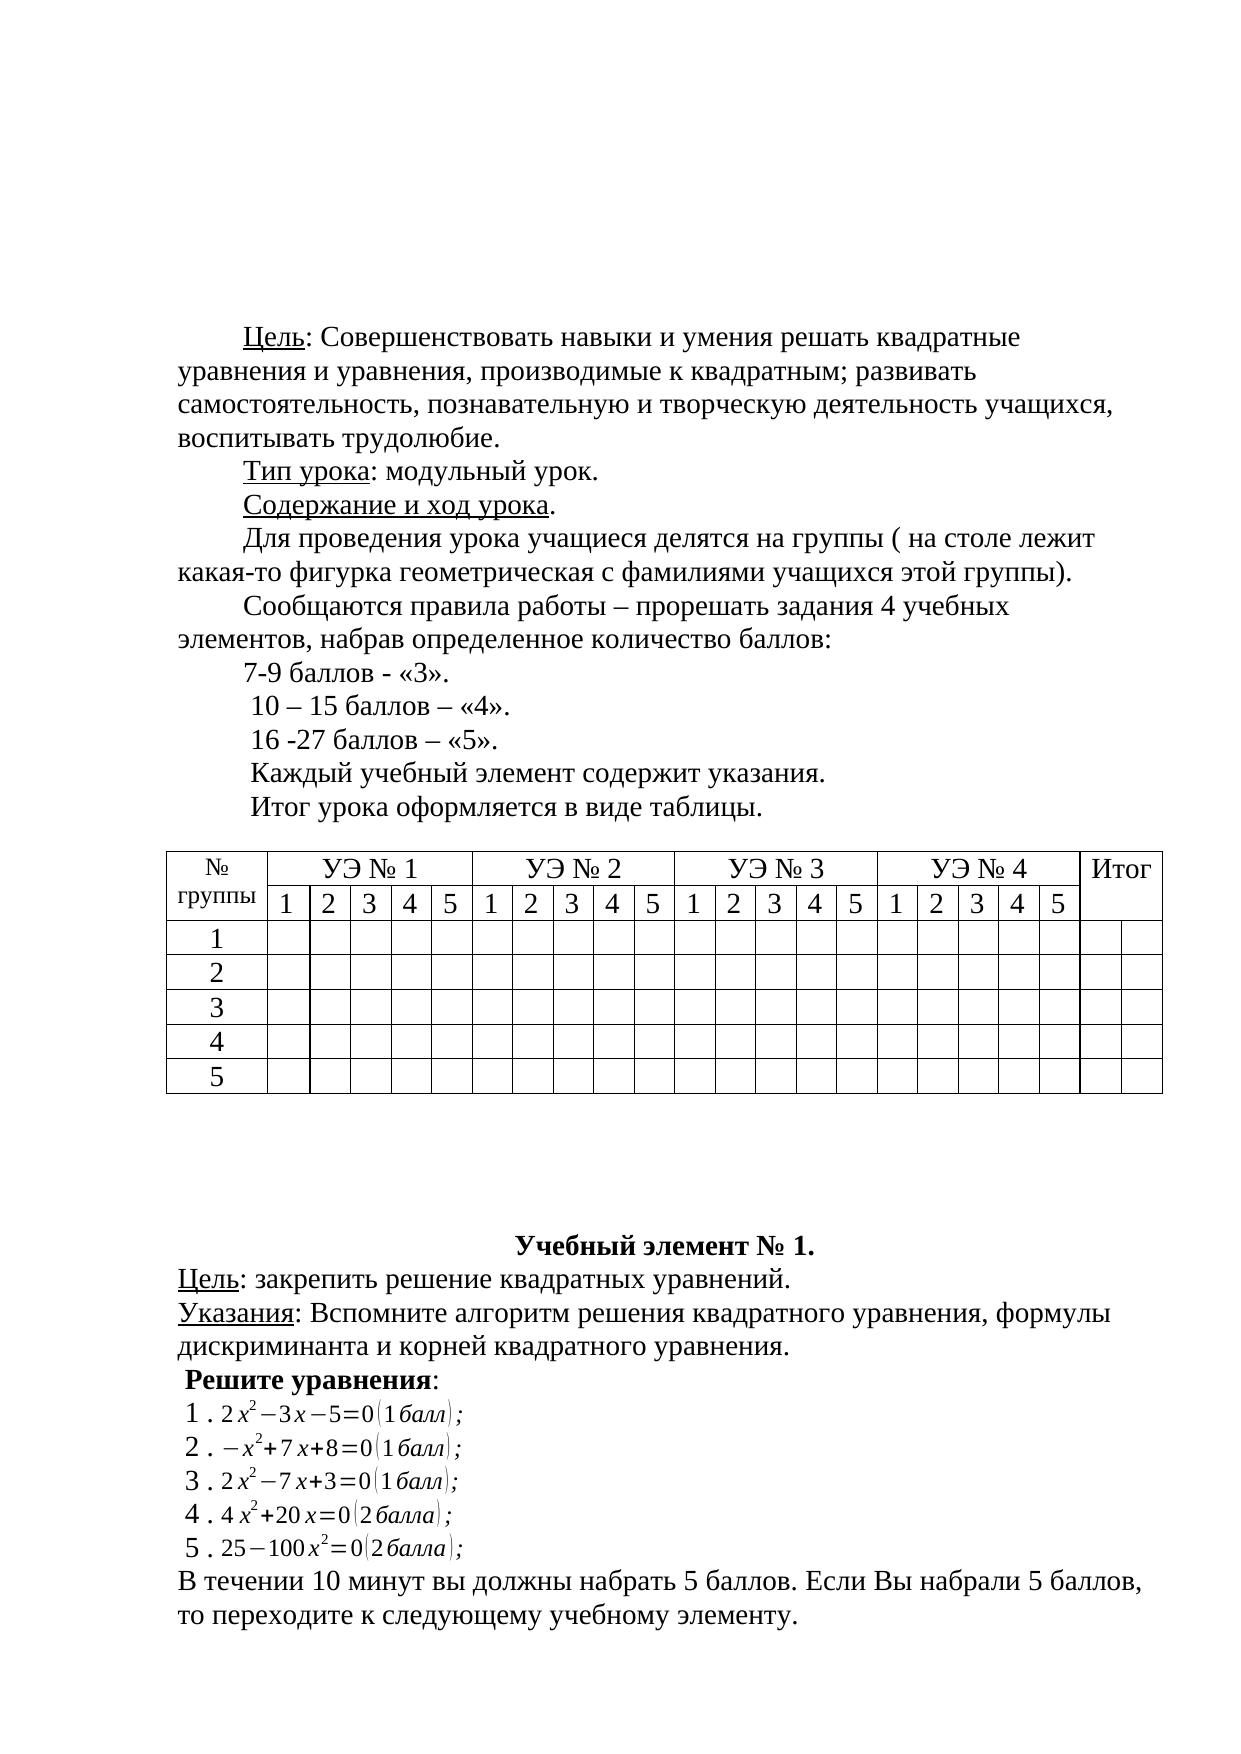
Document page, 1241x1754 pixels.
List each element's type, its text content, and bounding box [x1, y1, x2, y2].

table_cell [716, 990, 755, 1023]
table_cell [311, 990, 350, 1023]
table_cell [878, 921, 917, 954]
table_cell [635, 921, 674, 954]
table_cell [837, 1059, 877, 1093]
table_cell [392, 1025, 431, 1058]
text Сообщаются правила работы – прорешать задания 4 учебных элементов, набрав определенное количество баллов: [177, 588, 1152, 655]
table_cell [635, 1025, 674, 1058]
table_cell [392, 955, 431, 989]
table_cell [351, 1025, 391, 1058]
table_cell 1 [878, 886, 917, 920]
table_cell [635, 1059, 674, 1093]
table_cell [756, 955, 796, 989]
table_cell 4 [999, 886, 1039, 920]
table_cell [675, 921, 715, 954]
table_cell 1 [473, 886, 512, 920]
table_cell [959, 990, 998, 1023]
text Цель: Совершенствовать навыки и умения решать квадратные уравнения и уравнения, производимые к квадратным; развивать самостоятельность, познавательную и творческую деятельность учащихся, воспитывать трудолюбие. [177, 319, 1152, 453]
table_cell [268, 1025, 309, 1058]
table_cell [351, 955, 391, 989]
table_cell 2 [513, 886, 553, 920]
table_cell [432, 955, 472, 989]
text Тип урока: модульный урок. [177, 453, 1152, 487]
table_cell [1081, 990, 1121, 1023]
table_cell [1122, 1059, 1162, 1093]
table_cell [268, 921, 309, 954]
table_cell [635, 955, 674, 989]
table_cell [311, 1025, 350, 1058]
table_cell [918, 1059, 958, 1093]
table_cell [594, 955, 634, 989]
text 7-9 баллов - «3». [177, 655, 1152, 688]
table_cell [756, 1025, 796, 1058]
table_cell [959, 1059, 998, 1093]
table_cell [1081, 921, 1121, 954]
table_cell [268, 990, 309, 1023]
table_cell [999, 990, 1039, 1023]
table_cell [1122, 990, 1162, 1023]
table_cell 5 [432, 886, 472, 920]
table_cell [554, 1025, 593, 1058]
text Учебный элемент № 1. [177, 1228, 1152, 1261]
table_header УЭ № 1 [268, 852, 472, 885]
table_header УЭ № 4 [878, 852, 1079, 885]
table_cell [675, 990, 715, 1023]
table_cell [959, 921, 998, 954]
table_cell [797, 955, 836, 989]
table_cell [999, 1025, 1039, 1058]
table_cell [959, 955, 998, 989]
table_cell [675, 1059, 715, 1093]
table_cell [392, 990, 431, 1023]
table_cell 3 [554, 886, 593, 920]
table_header УЭ № 3 [675, 852, 877, 885]
table_cell [716, 955, 755, 989]
table_cell [999, 1059, 1039, 1093]
table_cell 1 [167, 921, 267, 954]
table_cell [554, 990, 593, 1023]
text 16 -27 баллов – «5». [177, 722, 1152, 755]
table_cell [797, 1025, 836, 1058]
table_cell [554, 921, 593, 954]
table_cell [594, 1059, 634, 1093]
table_cell [473, 1059, 512, 1093]
text 1 . [177, 1396, 1152, 1429]
table_cell [716, 1025, 755, 1058]
text Для проведения урока учащиеся делятся на группы ( на столе лежит какая-то фигурка геометрическая с фамилиями учащихся этой группы). [177, 521, 1152, 588]
table_cell [1122, 955, 1162, 989]
table_cell [594, 990, 634, 1023]
text Решите уравнения: [177, 1362, 1152, 1396]
table_cell 2 [311, 886, 350, 920]
table_cell [837, 1025, 877, 1058]
table_header № группы [167, 852, 267, 920]
table_cell 4 [392, 886, 431, 920]
table_cell [918, 1025, 958, 1058]
table_cell [513, 1025, 553, 1058]
table_cell 5 [837, 886, 877, 920]
table_cell [513, 955, 553, 989]
table_header Итог [1081, 852, 1162, 920]
table_cell [1081, 1059, 1121, 1093]
table_cell [473, 1025, 512, 1058]
table_cell [351, 1059, 391, 1093]
table_cell [513, 921, 553, 954]
table_cell [1040, 955, 1079, 989]
table_cell [268, 955, 309, 989]
text 5 . [177, 1530, 1152, 1563]
table_cell [999, 955, 1039, 989]
table_cell 2 [167, 955, 267, 989]
table_cell [797, 1059, 836, 1093]
table_cell 1 [268, 886, 309, 920]
table_cell [311, 1059, 350, 1093]
table_cell [1040, 921, 1079, 954]
table_cell [432, 921, 472, 954]
table_cell [797, 921, 836, 954]
table_cell [756, 1059, 796, 1093]
table_cell 4 [594, 886, 634, 920]
table_cell [999, 921, 1039, 954]
table_cell 3 [351, 886, 391, 920]
table_cell [918, 955, 958, 989]
table_cell [594, 1025, 634, 1058]
table_cell [594, 921, 634, 954]
table_cell [392, 1059, 431, 1093]
table_cell [635, 990, 674, 1023]
table_cell [1122, 1025, 1162, 1058]
table_cell [513, 990, 553, 1023]
table_cell [878, 1025, 917, 1058]
table_header УЭ № 2 [473, 852, 674, 885]
table_cell 5 [1040, 886, 1079, 920]
table_cell [432, 1059, 472, 1093]
table_cell [554, 1059, 593, 1093]
table_cell [351, 921, 391, 954]
table_cell [878, 955, 917, 989]
text Указания: Вспомните алгоритм решения квадратного уравнения, формулы дискриминанта и корней квадратного уравнения. [177, 1295, 1152, 1362]
table_cell 2 [918, 886, 958, 920]
table_cell [918, 921, 958, 954]
table_cell [311, 955, 350, 989]
table_cell [268, 1059, 309, 1093]
text 4 . [177, 1496, 1152, 1530]
table_cell [432, 990, 472, 1023]
table_cell [513, 1059, 553, 1093]
table_cell 3 [167, 990, 267, 1023]
table_cell [392, 921, 431, 954]
table_cell 4 [167, 1025, 267, 1058]
table_cell 5 [635, 886, 674, 920]
text Цель: закрепить решение квадратных уравнений. [177, 1261, 1152, 1295]
table_cell 3 [756, 886, 796, 920]
table_cell [716, 1059, 755, 1093]
table_cell [473, 955, 512, 989]
table_cell 2 [716, 886, 755, 920]
table_cell [918, 990, 958, 1023]
table_cell [837, 955, 877, 989]
text Итог урока оформляется в виде таблицы. [177, 789, 1152, 822]
table_cell [756, 990, 796, 1023]
table_cell [837, 921, 877, 954]
table_cell [1081, 1025, 1121, 1058]
text 10 – 15 баллов – «4». [177, 688, 1152, 722]
table_cell 5 [167, 1059, 267, 1093]
table_cell [878, 1059, 917, 1093]
text Содержание и ход урока. [177, 487, 1152, 521]
table_cell 4 [797, 886, 836, 920]
table_cell [716, 921, 755, 954]
table_cell [1040, 1059, 1079, 1093]
table_cell [432, 1025, 472, 1058]
table_cell [756, 921, 796, 954]
table_cell [959, 1025, 998, 1058]
table_cell [1040, 990, 1079, 1023]
table_cell [351, 990, 391, 1023]
table_cell [1081, 955, 1121, 989]
table_cell [878, 990, 917, 1023]
table_cell [311, 921, 350, 954]
table_cell [675, 1025, 715, 1058]
text 3 . [177, 1463, 1152, 1496]
table_cell [554, 955, 593, 989]
table_cell 1 [675, 886, 715, 920]
table_cell [473, 990, 512, 1023]
text Каждый учебный элемент содержит указания. [177, 755, 1152, 789]
text В течении 10 минут вы должны набрать 5 баллов. Если Вы набрали 5 баллов, то переходите к следующему учебному элементу. [177, 1563, 1152, 1630]
table_cell [1122, 921, 1162, 954]
table_cell [837, 990, 877, 1023]
text 2 . [177, 1429, 1152, 1463]
table_cell [797, 990, 836, 1023]
table_cell [473, 921, 512, 954]
table_cell 3 [959, 886, 998, 920]
table_cell [1040, 1025, 1079, 1058]
table_cell [675, 955, 715, 989]
